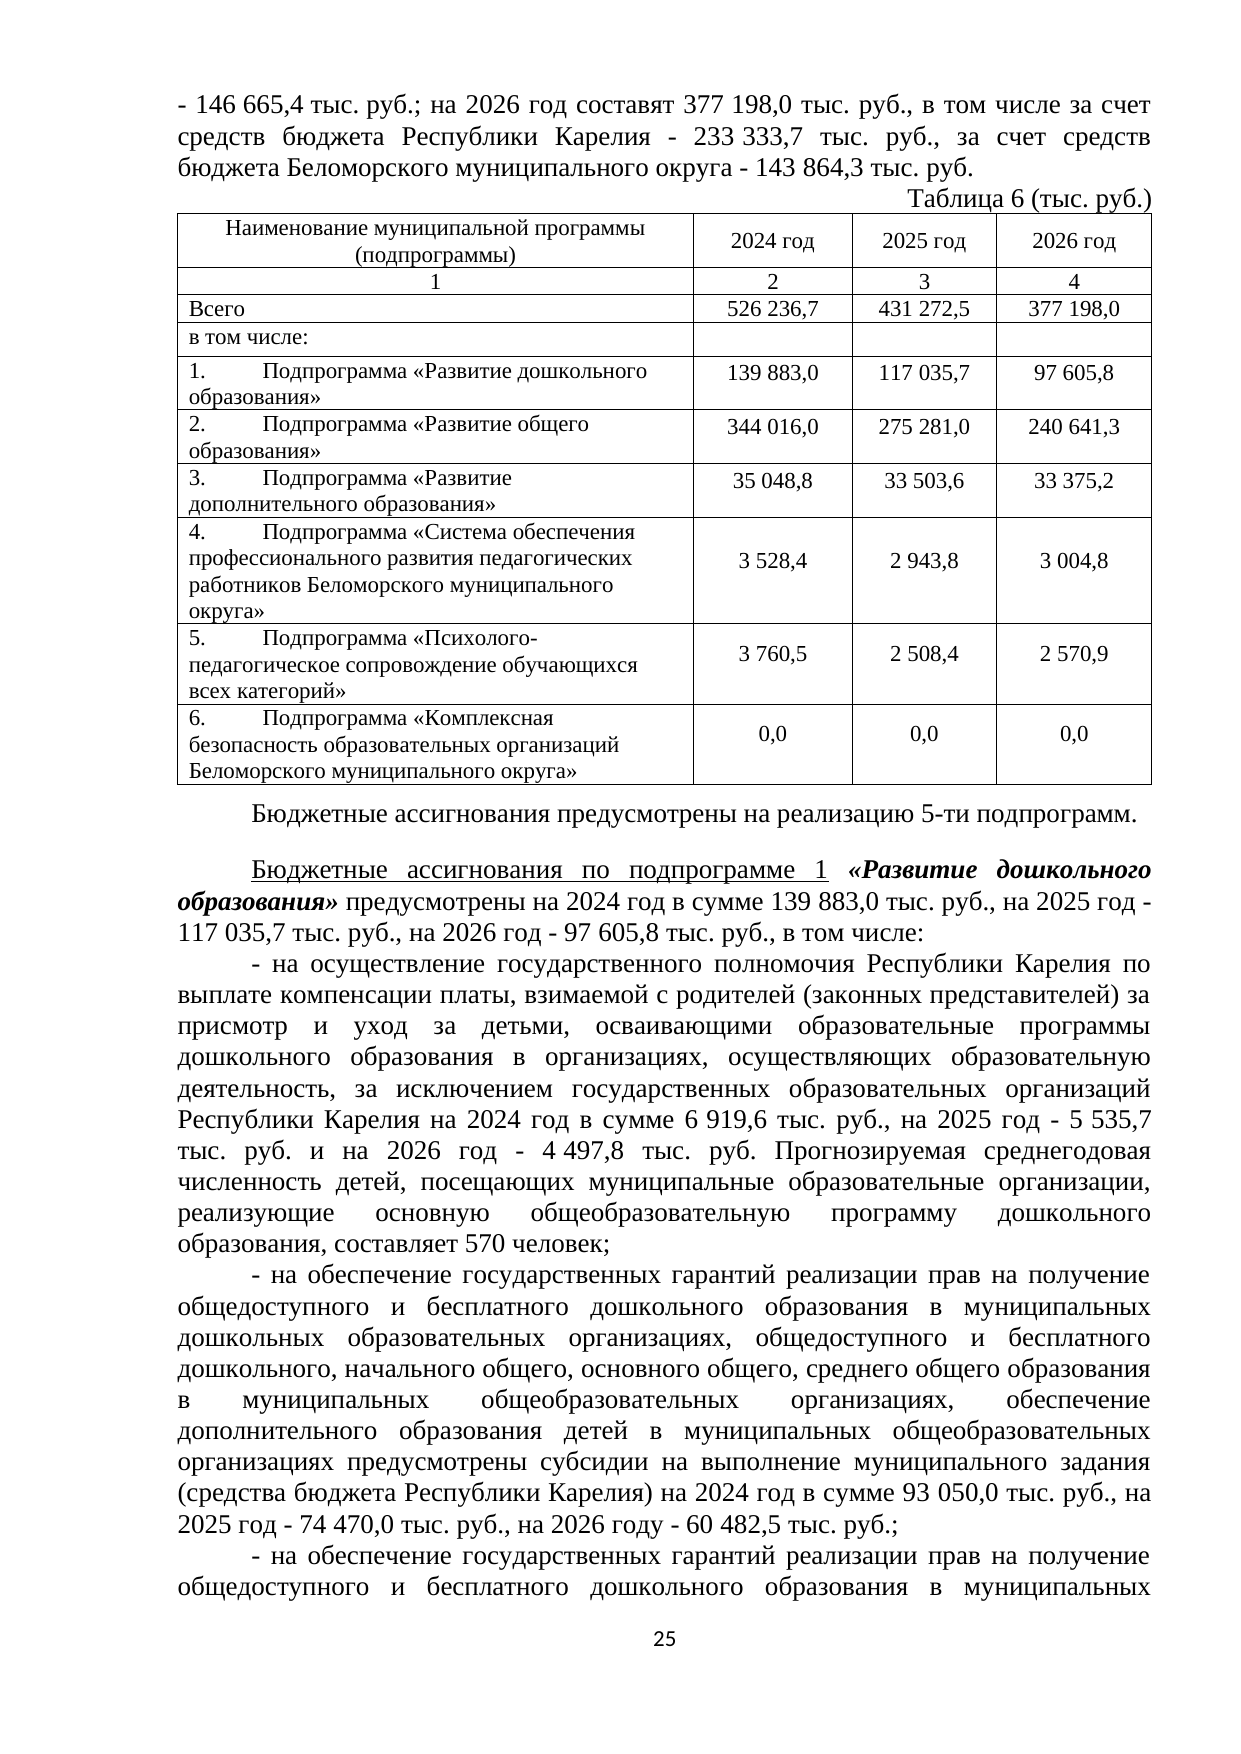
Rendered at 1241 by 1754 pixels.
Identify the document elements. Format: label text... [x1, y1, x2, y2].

text Бюджетные ассигнования по подпрограмме 1 «Развитие дошкольного образования» предусмотрены на 2024 год в сумме 139 883,0 тыс. руб., на 2025 год - 117 035,7 тыс. руб., на 2026 год - 97 605,8 тыс. руб., в том числе: [177, 854, 1152, 947]
table_cell 3 760,5 [694, 624, 852, 703]
table_cell [853, 323, 996, 356]
table_cell 33 503,6 [853, 464, 996, 517]
table_header 2026 год [997, 214, 1151, 267]
table_cell 3 528,4 [694, 518, 852, 623]
table_cell 2 [694, 268, 852, 294]
table_cell 139 883,0 [694, 357, 852, 409]
table_cell Подпрограмма «Психолого-педагогическое сопровождение обучающихся всех категорий» [178, 624, 693, 703]
table_cell 1 [178, 268, 693, 294]
table_cell [997, 323, 1151, 356]
table_cell 2 943,8 [853, 518, 996, 623]
table_cell Подпрограмма «Развитие дополнительного образования» [178, 464, 693, 517]
table_cell Подпрограмма «Комплексная безопасность образовательных организаций Беломорского муниципального округа» [178, 705, 693, 783]
table_cell 2 508,4 [853, 624, 996, 703]
table_cell 0,0 [694, 705, 852, 783]
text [177, 1539, 1152, 1601]
text Таблица 6 (тыс. руб.) [177, 182, 1152, 213]
table_cell 377 198,0 [997, 295, 1151, 322]
table_cell 35 048,8 [694, 464, 852, 517]
table_cell 240 641,3 [997, 410, 1151, 463]
table_header 2025 год [853, 214, 996, 267]
table_cell 275 281,0 [853, 410, 996, 463]
table_cell 526 236,7 [694, 295, 852, 322]
table_cell Подпрограмма «Система обеспечения профессионального развития педагогических работников Беломорского муниципального округа» [178, 518, 693, 623]
table_cell 0,0 [853, 705, 996, 783]
table_cell 4 [997, 268, 1151, 294]
table_cell Всего [178, 295, 693, 322]
text Бюджетные ассигнования предусмотрены на реализацию 5-ти подпрограмм. [177, 797, 1152, 828]
table_cell 3 [853, 268, 996, 294]
table_cell 33 375,2 [997, 464, 1151, 517]
table_cell 431 272,5 [853, 295, 996, 322]
table_cell Подпрограмма «Развитие дошкольного образования» [178, 357, 693, 409]
table_cell Подпрограмма «Развитие общего образования» [178, 410, 693, 463]
text - на осуществление государственного полномочия Республики Карелия по выплате компенсации платы, взимаемой с родителей (законных представителей) за присмотр и уход за детьми, осваивающими образовательные программы дошкольного образования в организациях, осуществляющих образовательную деятельность, за исключением государственных образовательных организаций Республики Карелия на 2024 год в сумме 6 919,6 тыс. руб., на 2025 год - 5 535,7 тыс. руб. и на 2026 год - 4 497,8 тыс. руб. Прогнозируемая среднегодовая численность детей, посещающих муниципальные образовательные организации, реализующие основную общеобразовательную программу дошкольного образования, составляет 570 человек; [177, 947, 1152, 1258]
table_cell 344 016,0 [694, 410, 852, 463]
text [177, 89, 1152, 182]
table_header 2024 год [694, 214, 852, 267]
table_cell 3 004,8 [997, 518, 1151, 623]
text - на обеспечение государственных гарантий реализации прав на получение общедоступного и бесплатного дошкольного образования в муниципальных дошкольных образовательных организациях, общедоступного и бесплатного дошкольного, начального общего, основного общего, среднего общего образования в муниципальных общеобразовательных организациях, обеспечение дополнительного образования детей в муниципальных общеобразовательных организациях предусмотрены субсидии на выполнение муниципального задания (средства бюджета Республики Карелия) на 2024 год в сумме 93 050,0 тыс. руб., на 2025 год - 74 470,0 тыс. руб., на 2026 году - 60 482,5 тыс. руб.; [177, 1258, 1152, 1539]
table_header Наименование муниципальной программы (подпрограммы) [178, 214, 693, 267]
table_cell 2 570,9 [997, 624, 1151, 703]
table_cell 117 035,7 [853, 357, 996, 409]
table_cell [694, 323, 852, 356]
table_cell 97 605,8 [997, 357, 1151, 409]
table_cell в том числе: [178, 323, 693, 356]
table_cell 0,0 [997, 705, 1151, 783]
